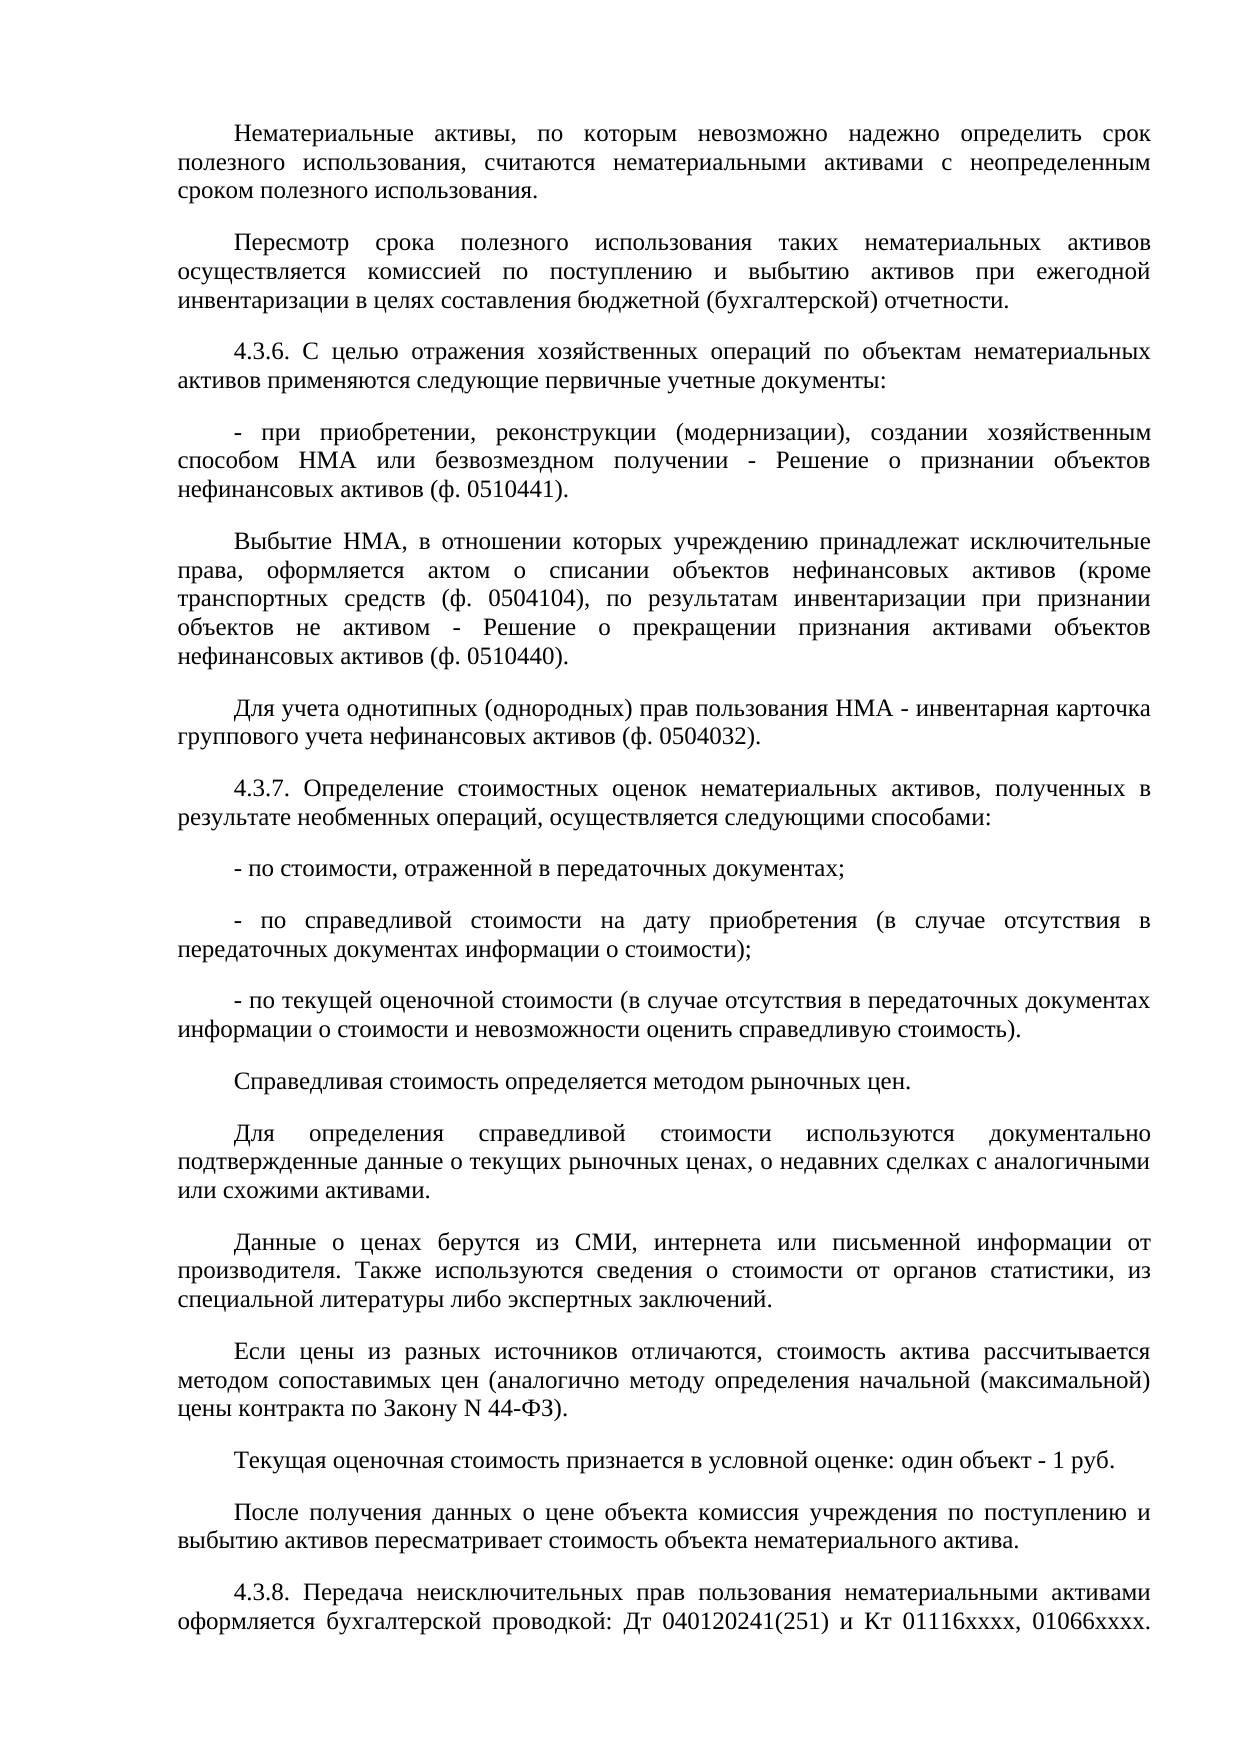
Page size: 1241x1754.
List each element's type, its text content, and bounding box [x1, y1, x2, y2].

text Справедливая стоимость определяется методом рыночных цен. [177, 1066, 1152, 1095]
text После получения данных о цене объекта комиссия учреждения по поступлению и выбытию активов пересматривает стоимость объекта нематериального актива. [177, 1497, 1152, 1554]
text - по текущей оценочной стоимости (в случае отсутствия в передаточных документах информации о стоимости и невозможности оценить справедливую стоимость). [177, 986, 1152, 1043]
text Текущая оценочная стоимость признается в условной оценке: один объект - 1 руб. [177, 1445, 1152, 1474]
text Для учета однотипных (однородных) прав пользования НМА - инвентарная карточка группового учета нефинансовых активов (ф. 0504032). [177, 693, 1152, 750]
text Если цены из разных источников отличаются, стоимость актива рассчитывается методом сопоставимых цен (аналогично методу определения начальной (максимальной) цены контракта по Закону N 44-ФЗ). [177, 1336, 1152, 1422]
text Для определения справедливой стоимости используются документально подтвержденные данные о текущих рыночных ценах, о недавних сделках с аналогичными или схожими активами. [177, 1118, 1152, 1204]
text Данные о ценах берутся из СМИ, интернета или письменной информации от производителя. Также используются сведения о стоимости от органов статистики, из специальной литературы либо экспертных заключений. [177, 1227, 1152, 1313]
text - по стоимости, отраженной в передаточных документах; [177, 853, 1152, 882]
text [177, 1577, 1152, 1635]
text Выбытие НМА, в отношении которых учреждению принадлежат исключительные права, оформляется актом о списании объектов нефинансовых активов (кроме транспортных средств (ф. 0504104), по результатам инвентаризации при признании объектов не активом - Решение о прекращении признания активами объектов нефинансовых активов (ф. 0510440). [177, 526, 1152, 670]
text - при приобретении, реконструкции (модернизации), создании хозяйственным способом НМА или безвозмездном получении - Решение о признании объектов нефинансовых активов (ф. 0510441). [177, 417, 1152, 503]
text 4.3.7. Определение стоимостных оценок нематериальных активов, полученных в результате необменных операций, осуществляется следующими способами: [177, 773, 1152, 831]
text 4.3.6. С целью отражения хозяйственных операций по объектам нематериальных активов применяются следующие первичные учетные документы: [177, 336, 1152, 394]
text Нематериальные активы, по которым невозможно надежно определить срок полезного использования, считаются нематериальными активами с неопределенным сроком полезного использования. [177, 118, 1152, 204]
text Пересмотр срока полезного использования таких нематериальных активов осуществляется комиссией по поступлению и выбытию активов при ежегодной инвентаризации в целях составления бюджетной (бухгалтерской) отчетности. [177, 227, 1152, 313]
text - по справедливой стоимости на дату приобретения (в случае отсутствия в передаточных документах информации о стоимости); [177, 905, 1152, 963]
